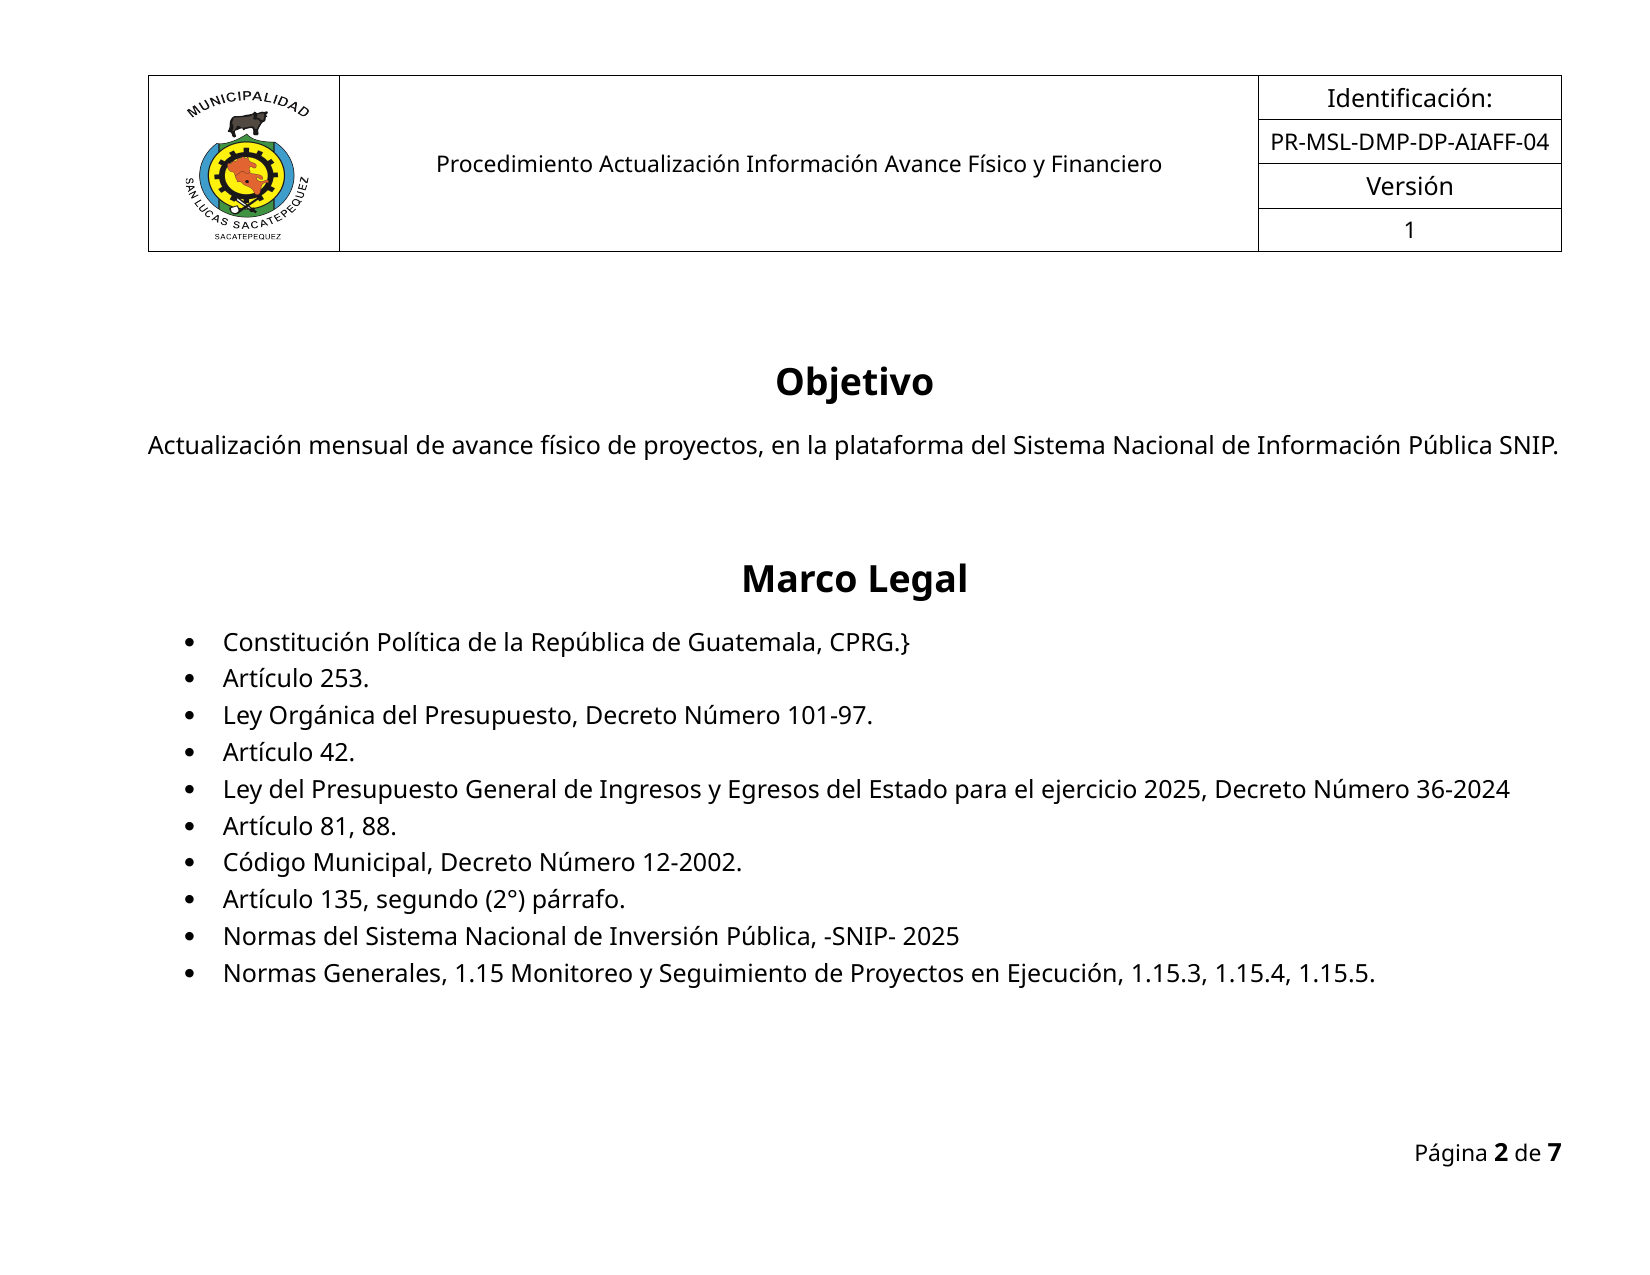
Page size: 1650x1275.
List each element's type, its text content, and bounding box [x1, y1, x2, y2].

list Normas del Sistema Nacional de Inversión Pública, -SNIP- 2025 [185, 918, 1561, 952]
list Código Municipal, Decreto Número 12-2002. [185, 845, 1561, 879]
picture [185, 91, 309, 240]
list Constitución Política de la República de Guatemala, CPRG.} [185, 624, 1561, 658]
list Artículo 81, 88. [185, 808, 1561, 842]
text Marco Legal [148, 552, 1561, 603]
list Artículo 135, segundo (2°) párrafo. [185, 882, 1561, 916]
text Objetivo [148, 356, 1561, 407]
text Actualización mensual de avance físico de proyectos, en la plataforma del Sistema Nacional de Información Pública SNIP. [148, 427, 1561, 461]
list Artículo 253. [185, 661, 1561, 695]
list Normas Generales, 1.15 Monitoreo y Seguimiento de Proyectos en Ejecución, 1.15.3, 1.15.4, 1.15.5. [185, 955, 1561, 989]
list Ley del Presupuesto General de Ingresos y Egresos del Estado para el ejercicio 2025, Decreto Número 36-2024 [185, 771, 1561, 805]
list Ley Orgánica del Presupuesto, Decreto Número 101-97. [185, 698, 1561, 732]
list Artículo 42. [185, 734, 1561, 769]
